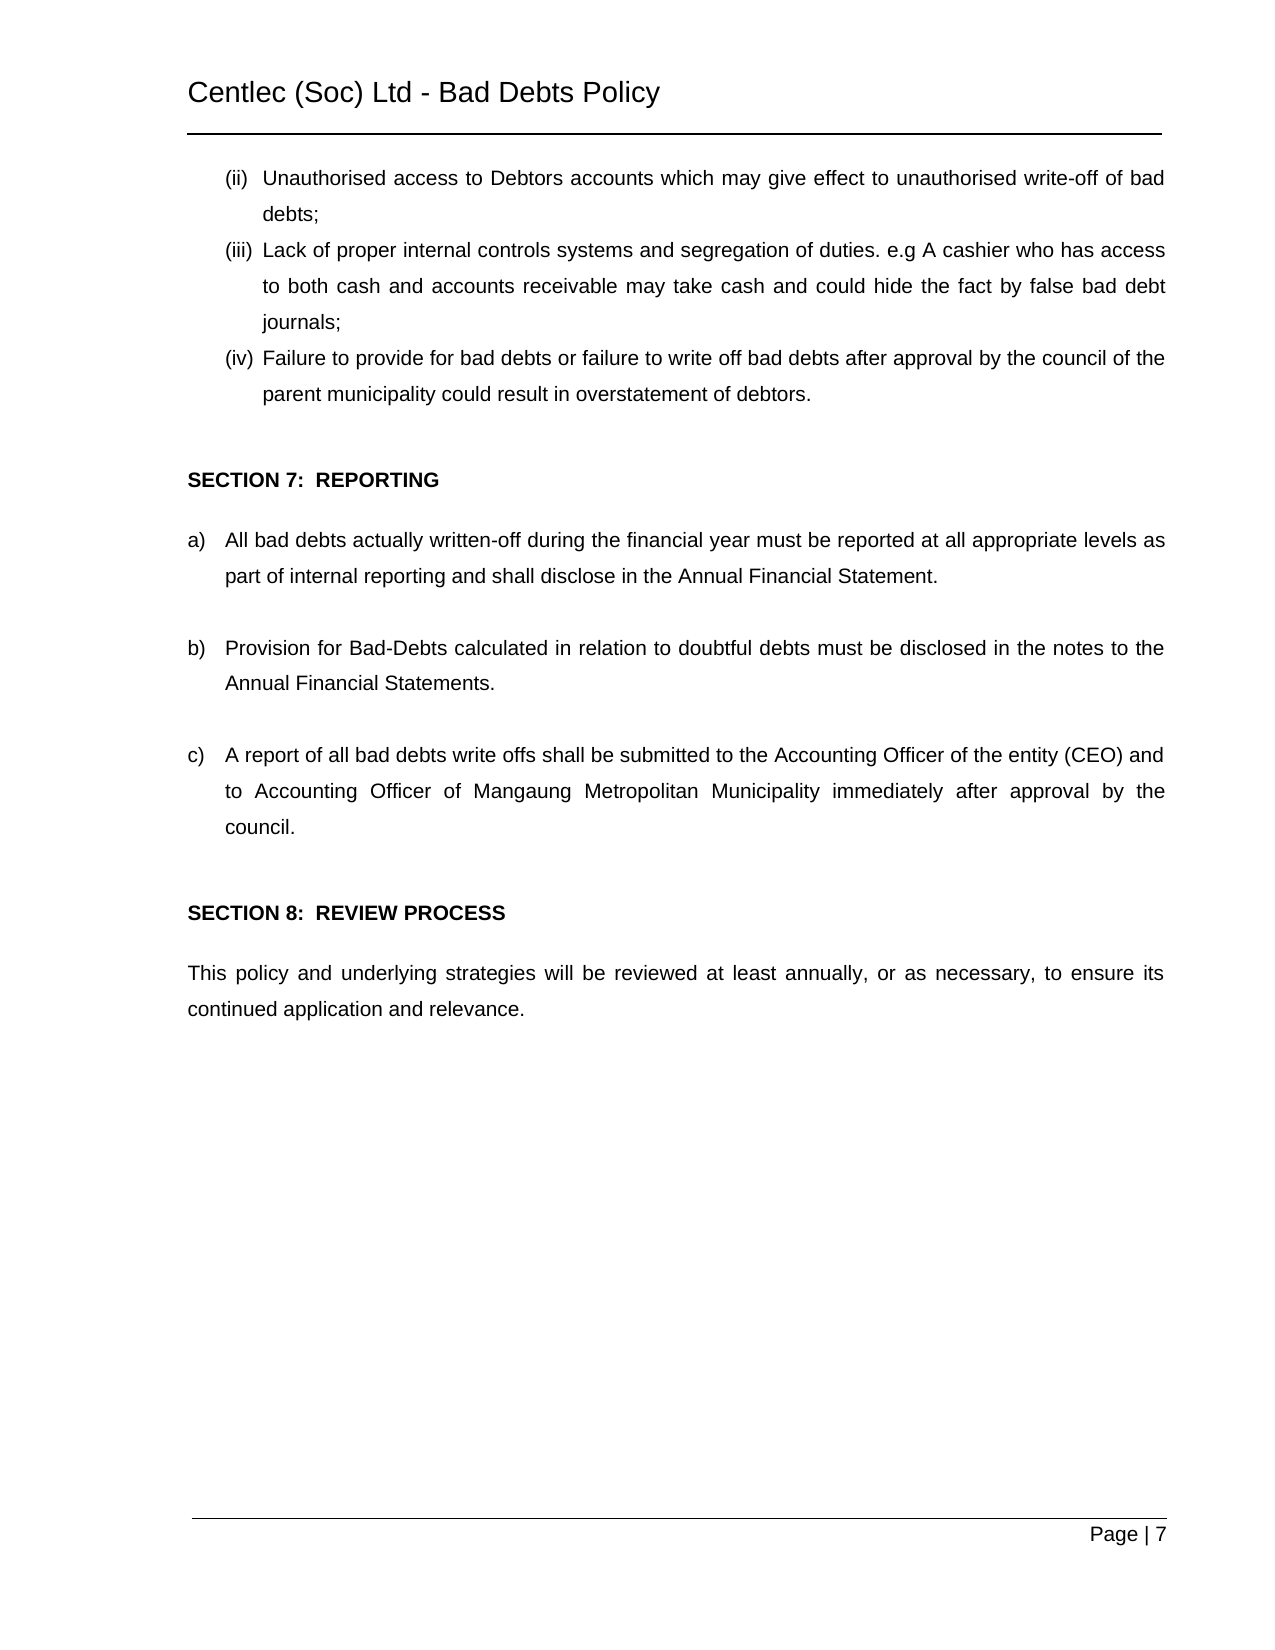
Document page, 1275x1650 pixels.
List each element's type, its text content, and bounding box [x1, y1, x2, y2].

list Provision for Bad-Debts calculated in relation to doubtful debts must be disclosed in the notes to the Annual Financial Statements. [187, 635, 1167, 695]
list Failure to provide for bad debts or failure to write off bad debts after approval by the council of the parent municipality could result in overstatement of debtors. [225, 346, 1167, 406]
subtitle SECTION 8: REVIEW PROCESS [187, 901, 1167, 925]
text This policy and underlying strategies will be reviewed at least annually, or as necessary, to ensure its continued application and relevance. [187, 961, 1167, 1021]
list All bad debts actually written-off during the financial year must be reported at all appropriate levels as part of internal reporting and shall disclose in the Annual Financial Statement. [187, 527, 1167, 587]
list A report of all bad debts write offs shall be submitted to the Accounting Officer of the entity (CEO) and to Accounting Officer of Mangaung Metropolitan Municipality immediately after approval by the council. [187, 743, 1167, 839]
subtitle SECTION 7: REPORTING [187, 468, 1167, 492]
list Lack of proper internal controls systems and segregation of duties. e.g A cashier who has access to both cash and accounts receivable may take cash and could hide the fact by false bad debt journals; [225, 238, 1167, 334]
list Unauthorised access to Debtors accounts which may give effect to unauthorised write-off of bad debts; [225, 166, 1167, 226]
